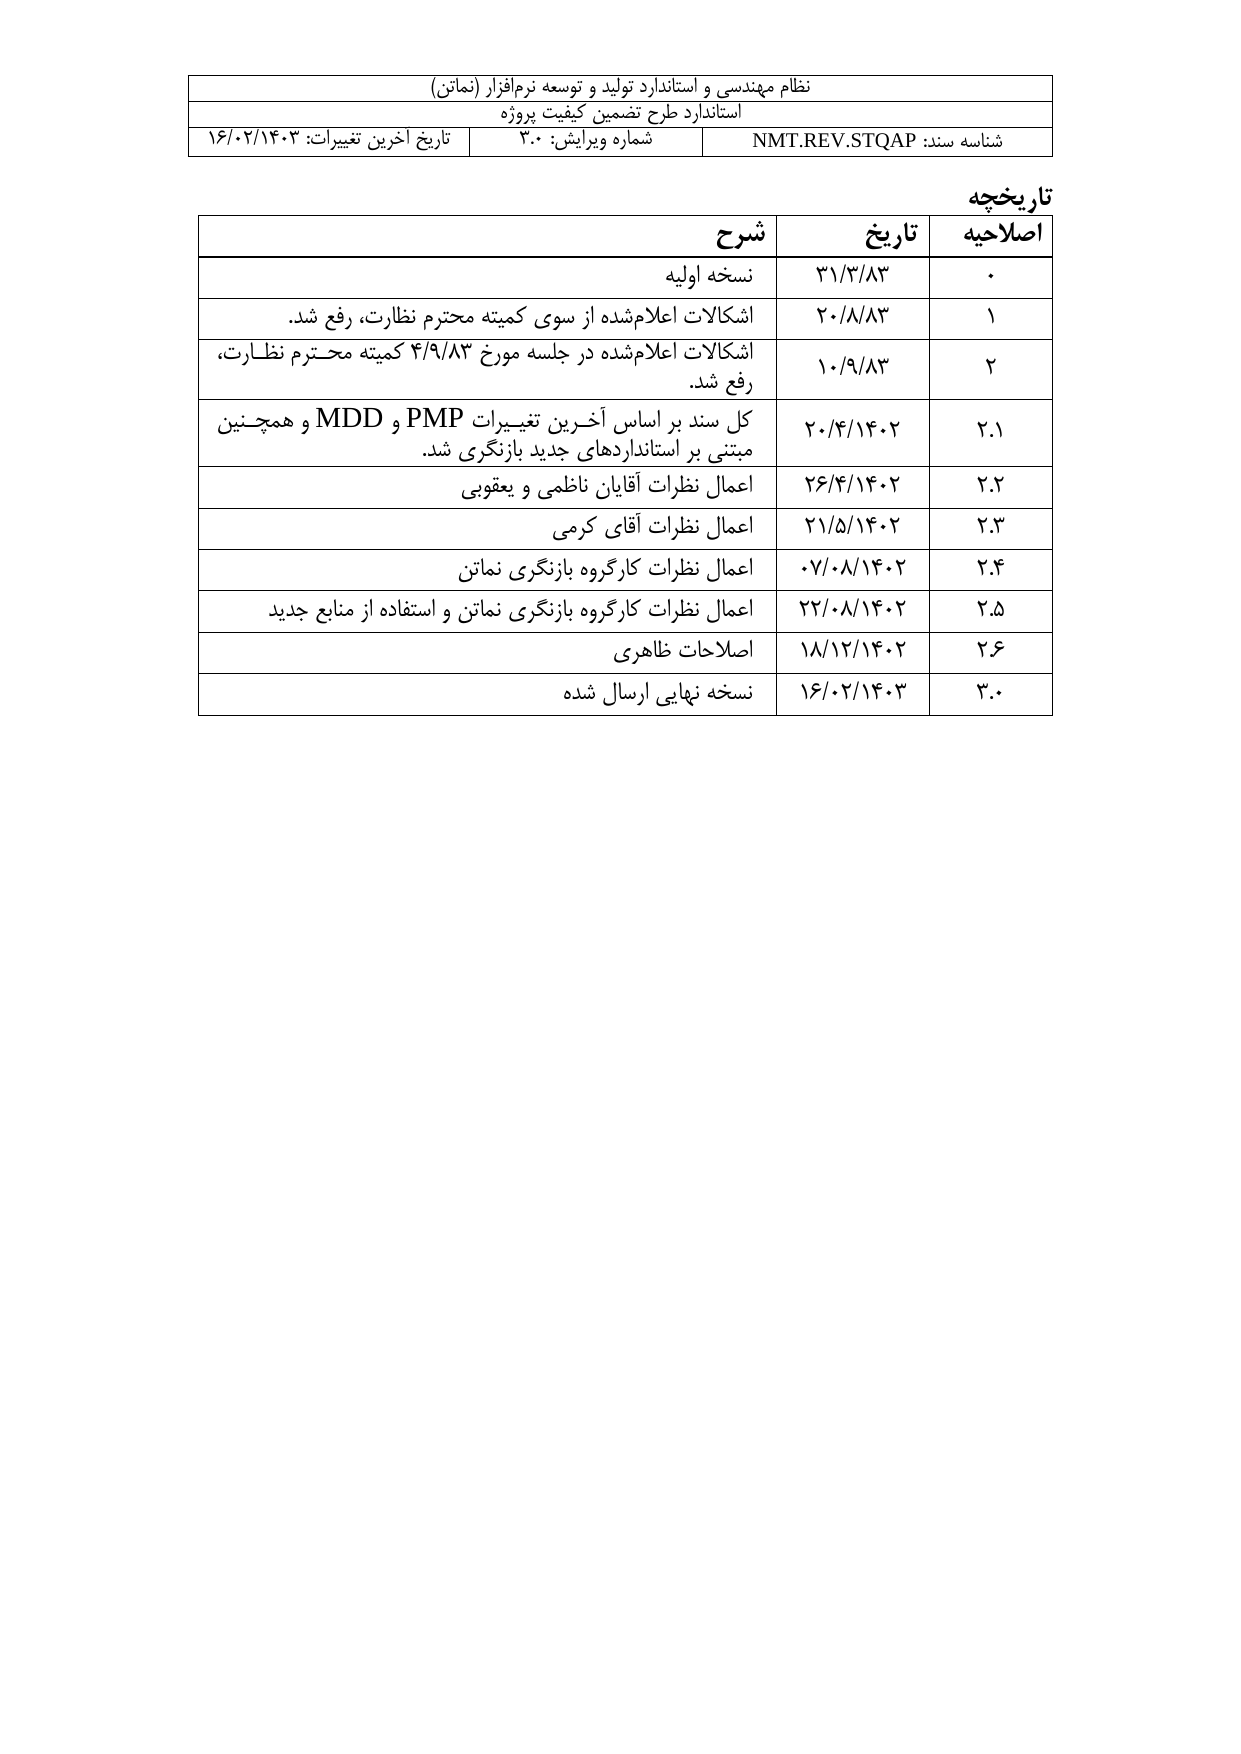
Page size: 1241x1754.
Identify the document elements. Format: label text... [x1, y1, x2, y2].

table_cell 2.5 [930, 591, 1052, 632]
table_cell 16/02/1403 [777, 674, 929, 715]
table_cell اعمال نظرات کارگروه بازنگری نماتن [199, 550, 776, 590]
table_cell نسخه نهایی ارسال شده [199, 674, 776, 715]
table_cell اعمال نظرات کارگروه بازنگری نماتن و استفاده از منابع جدید [199, 591, 776, 632]
table_cell اشكالات اعلام‌شده در جلسه مورخ 4/9/83 كميته محترم نظارت، رفع شد. [199, 340, 776, 399]
table_header شرح [199, 216, 776, 256]
table_header تاريخ [777, 216, 929, 256]
table_cell اشكالات اعلام‌شده از سوي كميته محترم نظارت، رفع شد. [199, 299, 776, 339]
table_cell اصلاحات ظاهری [199, 633, 776, 673]
table_cell 1 [930, 299, 1052, 339]
table_cell 31/3/83 [777, 258, 929, 298]
table_cell 26/4/1402 [777, 467, 929, 507]
table_cell 07/08/1402 [777, 550, 929, 590]
table_cell 2.1 [930, 400, 1052, 466]
table_cell 2.6 [930, 633, 1052, 673]
table_cell 2 [930, 340, 1052, 399]
table_cell 10/9/83 [777, 340, 929, 399]
table_cell 3.0 [930, 674, 1052, 715]
title تاريخچه [187, 186, 1053, 215]
table_cell 2.4 [930, 550, 1052, 590]
table_cell 2.2 [930, 467, 1052, 507]
table_cell 21/5/1402 [777, 509, 929, 549]
table_cell 20/8/83 [777, 299, 929, 339]
table_cell 20/4/1402 [777, 400, 929, 466]
table_cell 22/08/1402 [777, 591, 929, 632]
table_cell 2.3 [930, 509, 1052, 549]
table_cell 18/12/1402 [777, 633, 929, 673]
table_cell کل سند بر اساس آخرین تغییرات PMP و MDD و همچنین مبتنی بر استانداردهای جدید بازنگری شد. [199, 400, 776, 466]
table_cell اعمال نظرات آقایان ناظمی و یعقوبی [199, 467, 776, 507]
table_header اصلاحيه [930, 216, 1052, 256]
table_cell اعمال نظرات آقای کرمی [199, 509, 776, 549]
table_cell 0 [930, 258, 1052, 298]
table_cell نسخه اوليه [199, 258, 776, 298]
